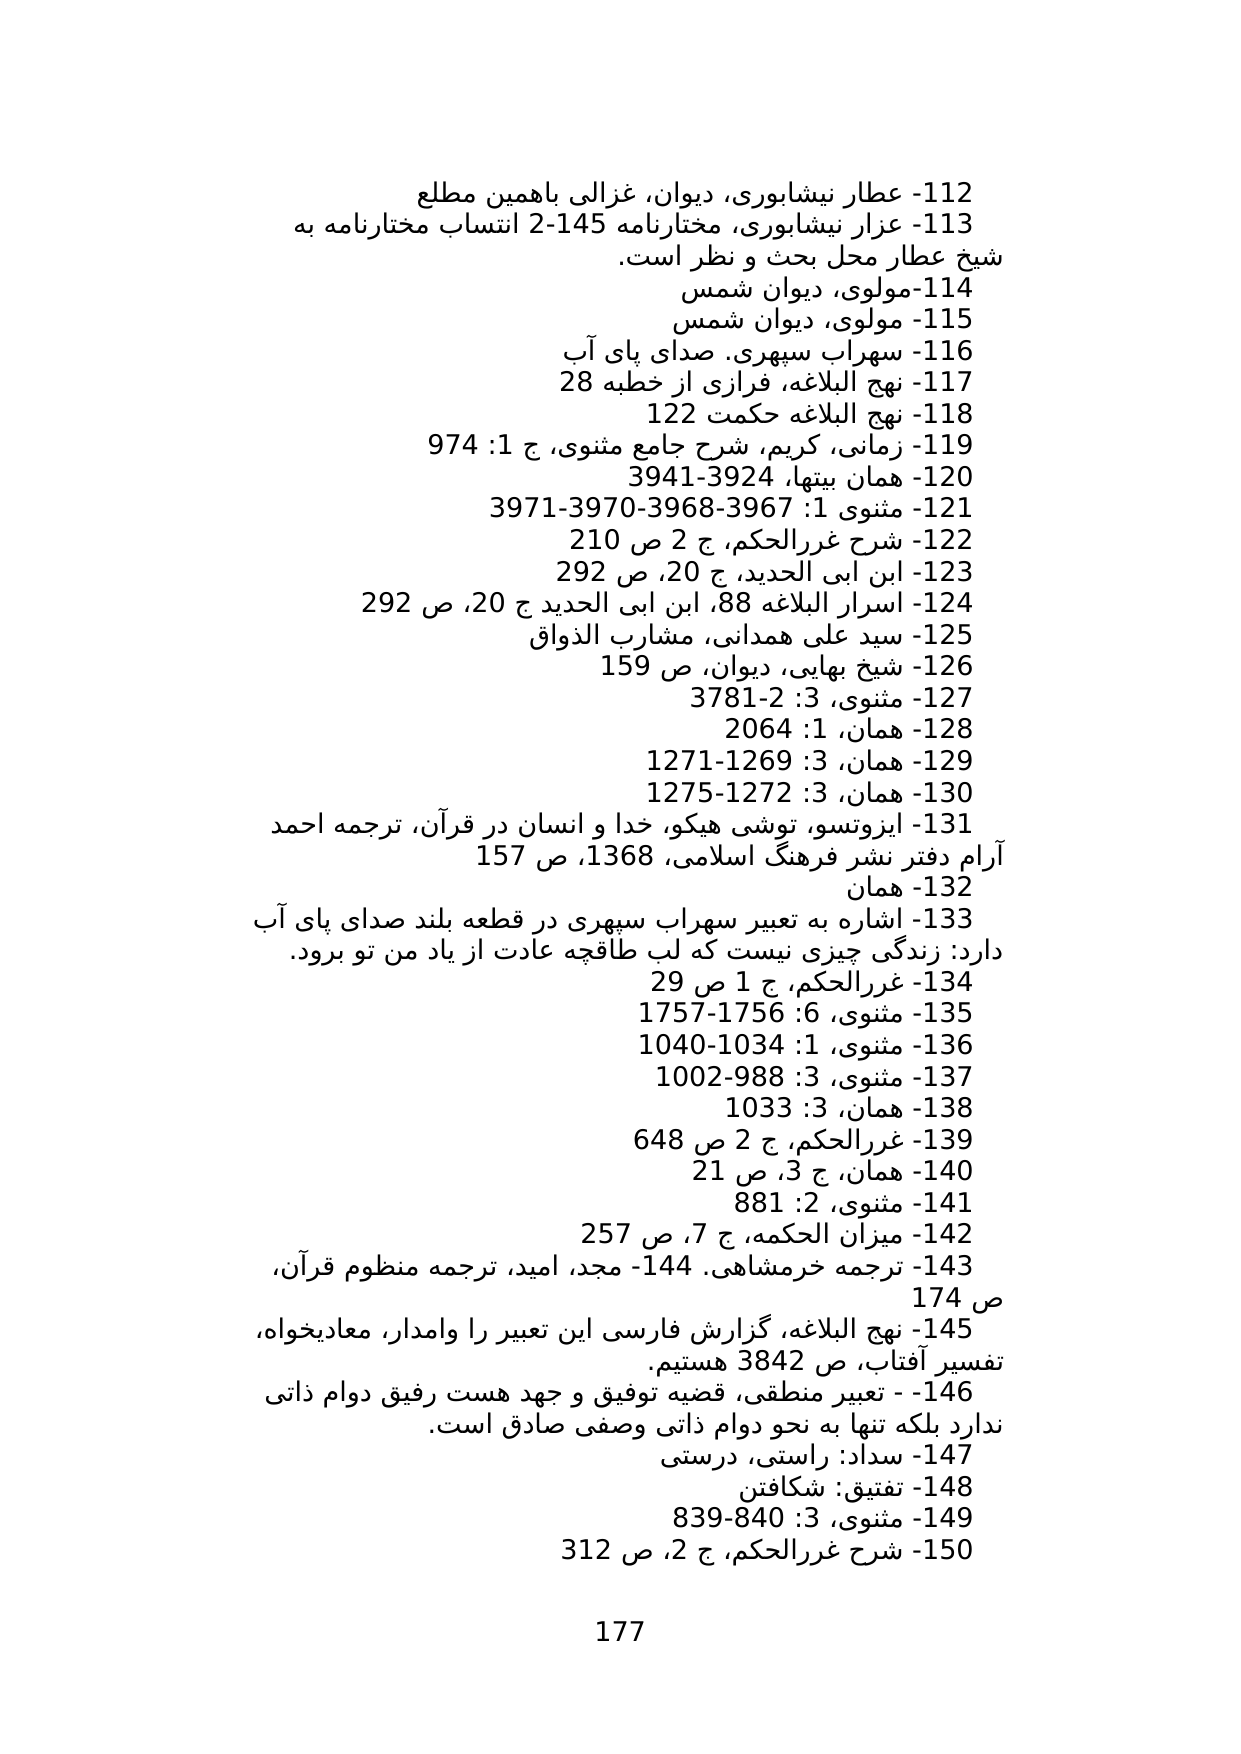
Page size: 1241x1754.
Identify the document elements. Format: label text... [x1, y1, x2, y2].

text 134- غررالحكم، ج 1 ص 29 [236, 966, 1004, 998]
text 132- همان [236, 872, 1004, 903]
text 149- مثنوى، 3: 840-839 [236, 1503, 1004, 1534]
text 121- مثنوى 1: 3967-3968-3970-3971 [236, 493, 1004, 524]
text 117- نهج البلاغه، فرازى از خطبه 28 [236, 367, 1004, 398]
text 148- تفتيق: شكافتن [236, 1471, 1004, 1503]
text 138- همان، 3: 1033 [236, 1092, 1004, 1124]
text 146- - تعبير منطقى، قضيه توفيق و جهد هست رفيق دوام ذاتى ندارد بلكه تنها به نحو دوام ذاتى وصفى صادق است. [236, 1377, 1004, 1440]
text 131- ايزوتسو، توشى هيكو، خدا و انسان در قرآن، ترجمه احمد آرام دفتر نشر فرهنگ اسلامى، 1368، ص 157 [236, 808, 1004, 872]
text 139- غررالحكم، ج 2 ص 648 [236, 1124, 1004, 1156]
text 124- اسرار البلاغه 88، ابن ابى الحديد ج 20، ص 292 [236, 587, 1004, 619]
text 142- ميزان الحكمه، ج 7، ص 257 [236, 1219, 1004, 1250]
text 125- سيد على همدانى، مشارب الذواق [236, 619, 1004, 651]
text 119- زمانى، كريم، شرح جامع مثنوى، ج 1: 974 [236, 430, 1004, 461]
text 128- همان، 1: 2064 [236, 714, 1004, 745]
text 116- سهراب سپهرى. صداى پاى آب [236, 335, 1004, 367]
text 147- سداد: راستى، درستى [236, 1440, 1004, 1471]
text 135- مثنوى، 6: 1756-1757 [236, 998, 1004, 1029]
text 143- ترجمه خرمشاهى. 144- مجد، اميد، ترجمه منظوم قرآن، ص 174 [236, 1250, 1004, 1313]
text 150- شرح غررالحكم، ج 2، ص 312 [236, 1534, 1004, 1566]
text 120- همان بيتها، 3924-3941 [236, 461, 1004, 493]
text 129- همان، 3: 1269-1271 [236, 745, 1004, 777]
text 114-مولوى، ديوان شمس [236, 272, 1004, 303]
text 137- مثنوى، 3: 988-1002 [236, 1061, 1004, 1092]
text 127- مثنوى، 3: 2-3781 [236, 682, 1004, 714]
text 118- نهج البلاغه حكمت 122 [236, 398, 1004, 430]
text 113- عزار نيشابورى، مختارنامه 145-2 انتساب مختارنامه به شيخ عطار محل بحث و نظر است. [236, 209, 1004, 272]
text 141- مثنوى، 2: 881 [236, 1187, 1004, 1219]
text 140- همان، ج 3، ص 21 [236, 1156, 1004, 1187]
text 115- مولوى، ديوان شمس [236, 303, 1004, 335]
text 136- مثنوى، 1: 1034-1040 [236, 1029, 1004, 1061]
text 145- نهج البلاغه، گزارش فارسى اين تعبير را وامدار، معاديخواه، تفسير آفتاب، ص 3842 هستيم. [236, 1313, 1004, 1377]
text 112- عطار نيشابورى، ديوان، غزالى باهمين مطلع [236, 177, 1004, 209]
text 122- شرح غررالحكم، ج 2 ص 210 [236, 524, 1004, 556]
text 123- ابن ابى الحديد، ج 20، ص 292 [236, 556, 1004, 587]
text 133- اشاره به تعبير سهراب سپهرى در قطعه بلند صداى پاى آب دارد: زندگى چيزى نيست كه لب طاقچه عادت از ياد من تو برود. [236, 903, 1004, 966]
text 126- شيخ بهايى، ديوان، ص 159 [236, 651, 1004, 682]
text 130- همان، 3: 1272-1275 [236, 777, 1004, 808]
